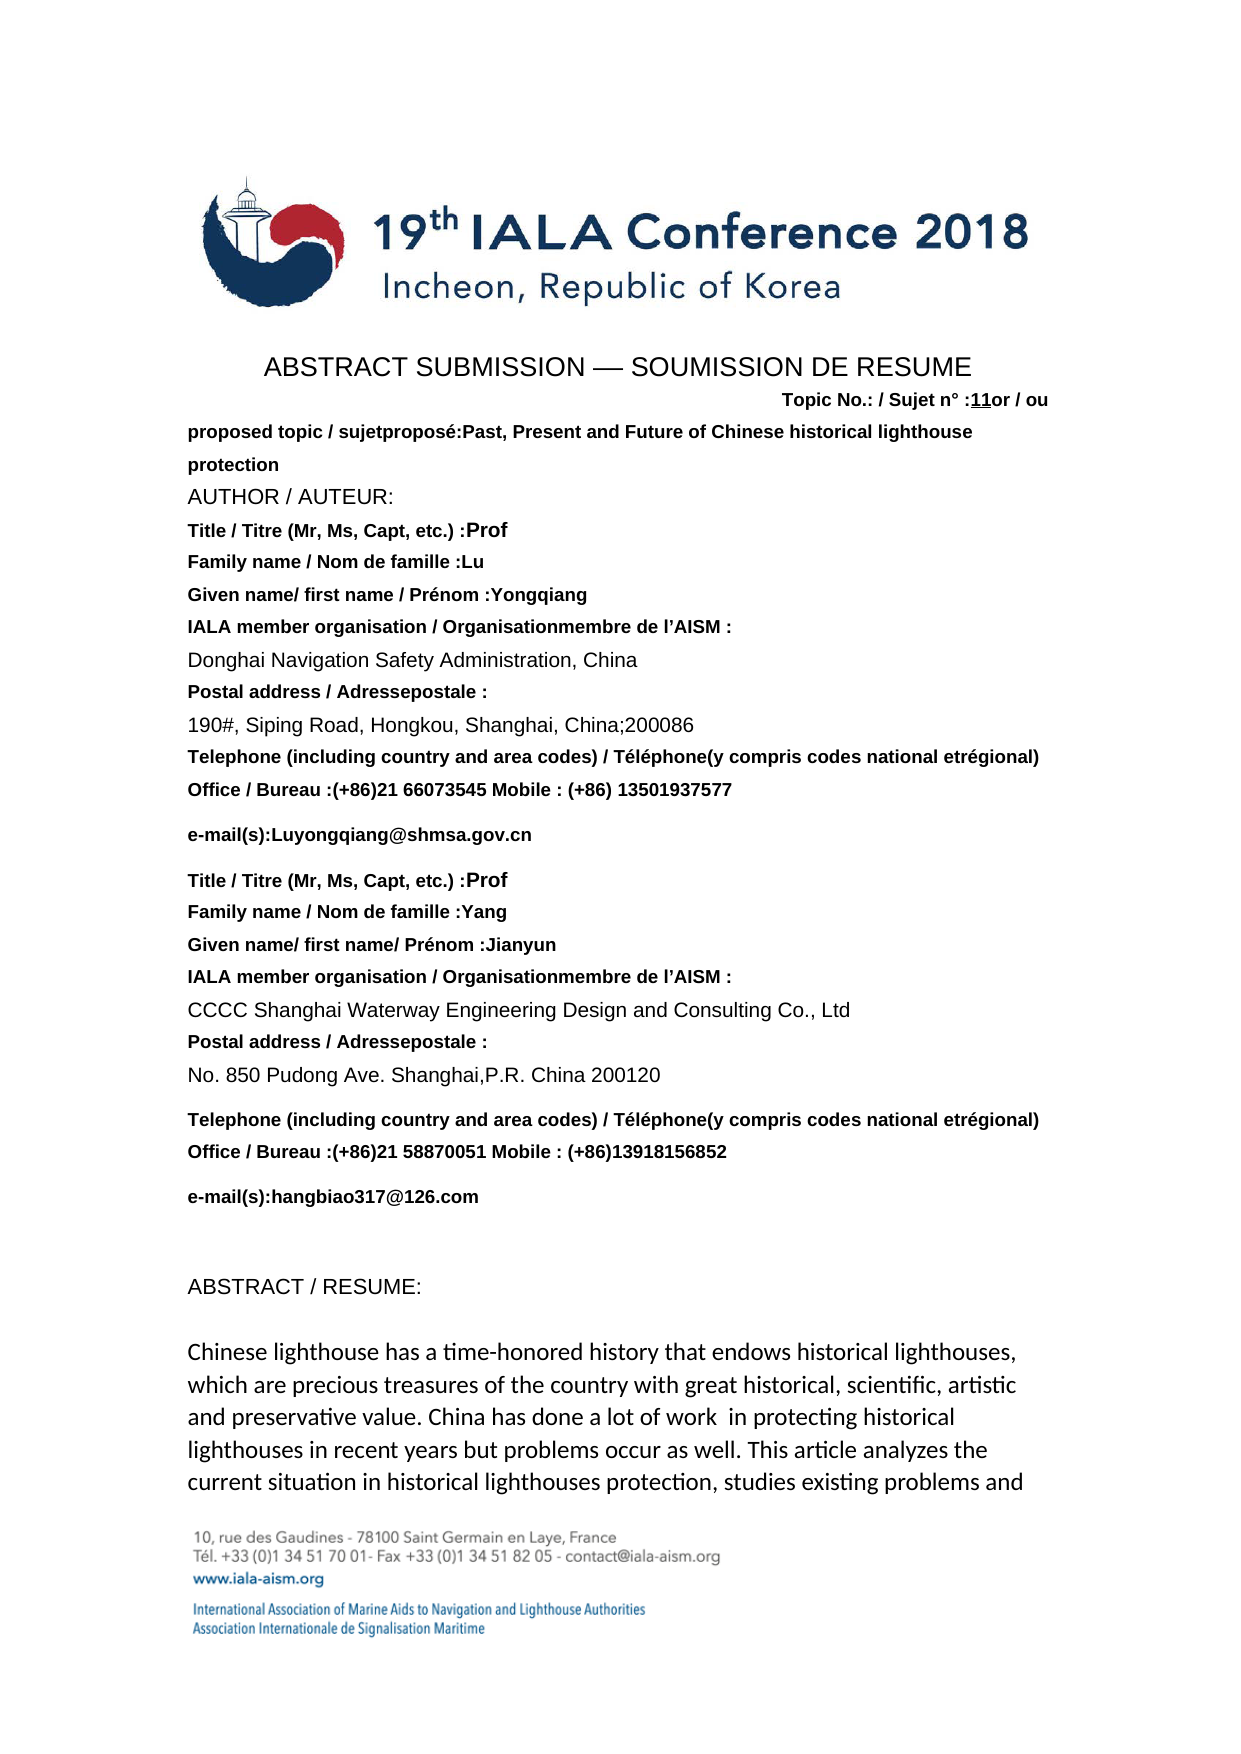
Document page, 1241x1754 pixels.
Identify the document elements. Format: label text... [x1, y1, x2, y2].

text Given name/ first name/ Prénom :Jianyun [187, 928, 1048, 961]
text e-mail(s):Luyongqiang@shmsa.gov.cn [187, 818, 824, 851]
text Topic No.: / Sujet n° :11or / ou [187, 383, 1048, 416]
text Office / Bureau :(+86)21 66073545 Mobile : (+86) 13501937577 [187, 773, 824, 806]
text Title / Titre (Mr, Ms, Capt, etc.) :Prof [187, 513, 1048, 546]
text CCCC Shanghai Waterway Engineering Design and Consulting Co., Ltd [187, 993, 1048, 1026]
text IALA member organisation / Organisationmembre de l’AISM : [187, 611, 1048, 643]
text ABSTRACT / RESUME: [187, 1271, 1048, 1303]
text 190#, Siping Road, Hongkou, Shanghai, China;200086 [187, 708, 1048, 741]
text Telephone (including country and area codes) / Téléphone(y compris codes national etrégional) [187, 741, 1048, 773]
text e-mail(s):hangbiao317@126.com [187, 1181, 824, 1213]
text Family name / Nom de famille :Lu [187, 546, 1048, 578]
text Office / Bureau :(+86)21 58870051 Mobile : (+86)13918156852 [187, 1136, 824, 1168]
text Postal address / Adressepostale : [187, 676, 1048, 708]
text Family name / Nom de famille :Yang [187, 896, 1048, 928]
text Telephone (including country and area codes) / Téléphone(y compris codes national etrégional) [187, 1103, 1048, 1136]
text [187, 1336, 1048, 1498]
text proposed topic / sujetproposé:Past, Present and Future of Chinese historical lighthouse protection [187, 416, 1048, 481]
text IALA member organisation / Organisationmembre de l’AISM : [187, 961, 1048, 993]
text No. 850 Pudong Ave. Shanghai,P.R. China 200120 [187, 1058, 809, 1091]
text Title / Titre (Mr, Ms, Capt, etc.) :Prof [187, 863, 1048, 896]
text ABSTRACT SUBMISSION –– SOUMISSION DE RESUME [187, 351, 1048, 383]
text Postal address / Adressepostale : [187, 1026, 1048, 1058]
text AUTHOR / AUTEUR: [187, 481, 1048, 513]
text Given name/ first name / Prénom :Yongqiang [187, 578, 1048, 611]
text Donghai Navigation Safety Administration, China [187, 643, 1048, 676]
